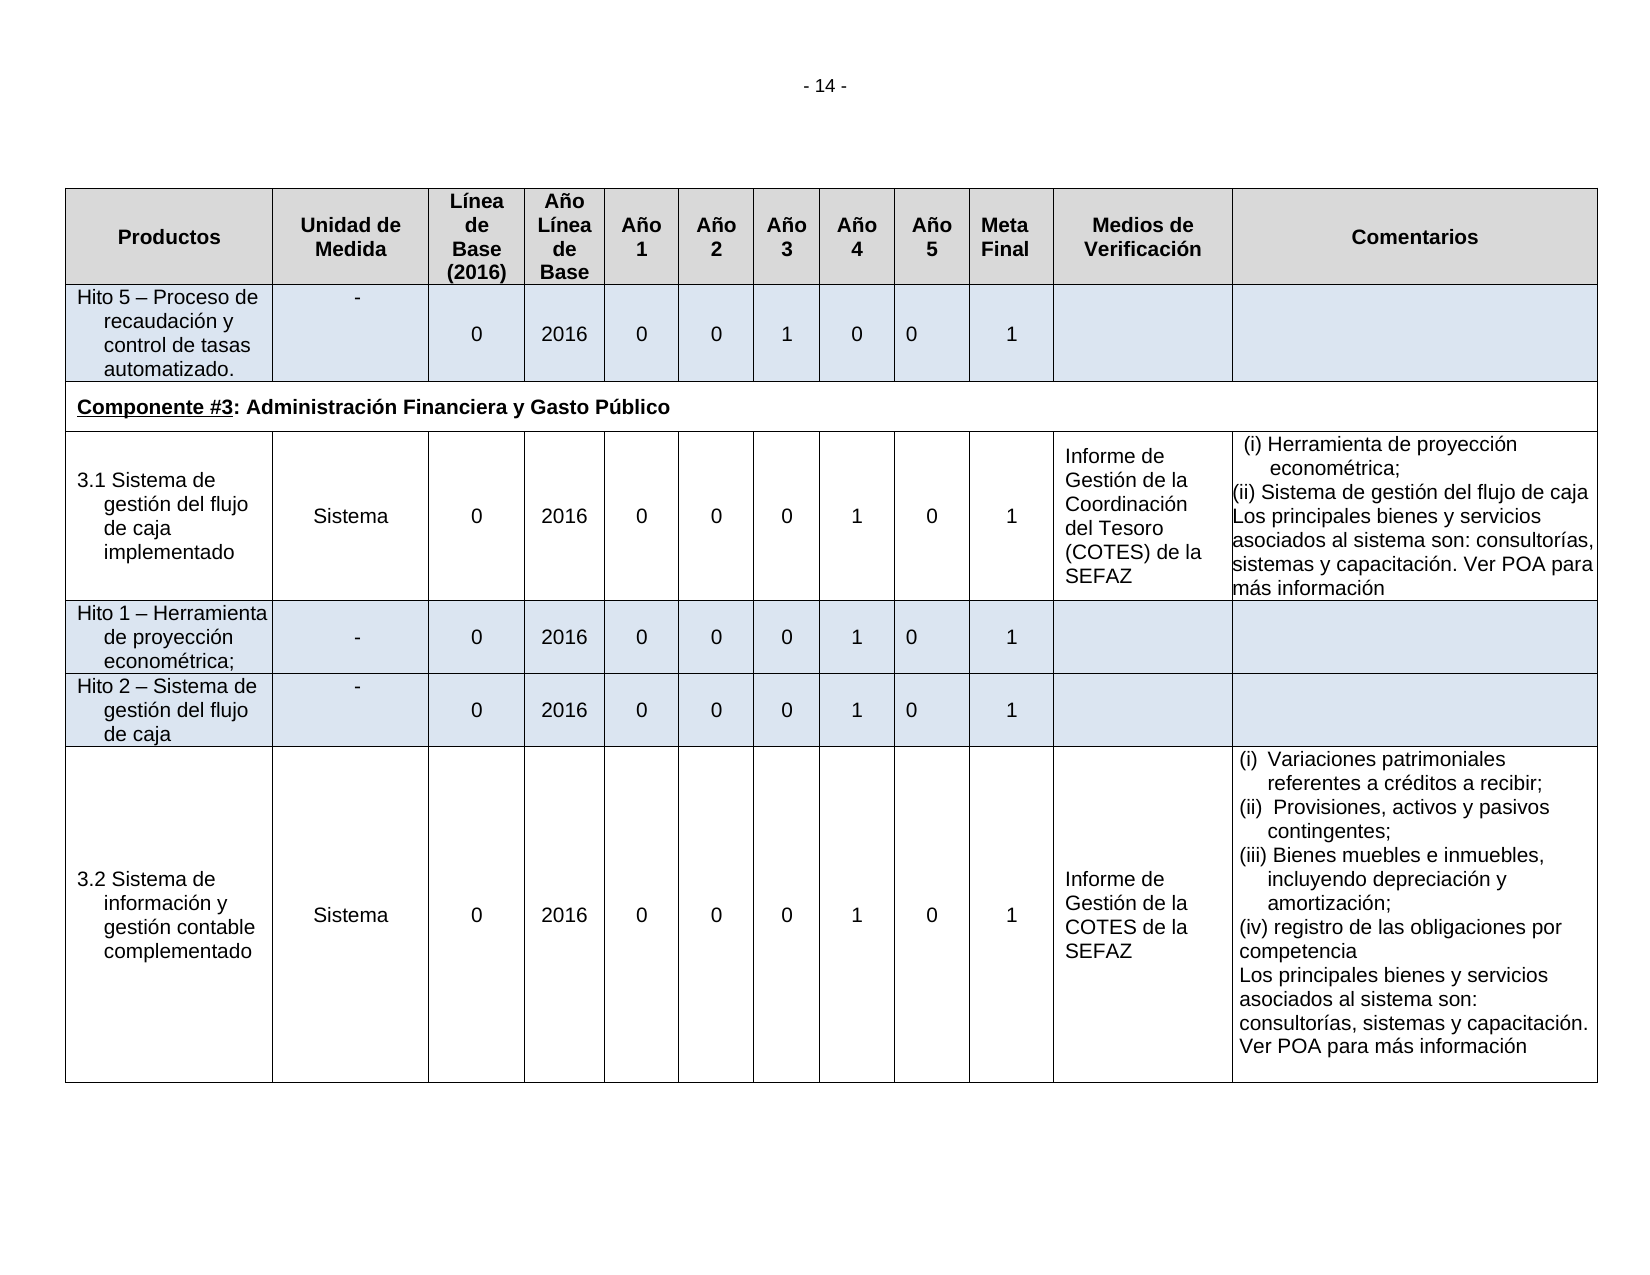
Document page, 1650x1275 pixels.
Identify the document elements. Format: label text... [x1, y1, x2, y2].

table_cell 2016 [525, 747, 604, 1082]
table_cell 0 [429, 285, 524, 381]
table_cell 1 [754, 285, 819, 381]
table_cell - [273, 285, 428, 381]
table_cell [1233, 601, 1597, 673]
table_cell Hito 5 – Proceso de recaudación y control de tasas automatizado. [66, 285, 272, 381]
table_cell 0 [605, 674, 678, 746]
table_header Año 3 [754, 189, 819, 284]
table_cell Componente #3: Administración Financiera y Gasto Público [66, 382, 1597, 431]
table_header Productos [66, 189, 272, 284]
table_header Línea de Base (2016) [429, 189, 524, 284]
table_cell 0 [679, 432, 753, 600]
table_cell 0 [605, 285, 678, 381]
table_cell Informe de Gestión de la Coordinación del Tesoro (COTES) de la SEFAZ [1054, 432, 1232, 600]
table_cell [1054, 285, 1232, 381]
table_header Año Línea de Base [525, 189, 604, 284]
table_cell 2016 [525, 432, 604, 600]
table_cell - [273, 601, 428, 673]
table_cell 1 [970, 747, 1053, 1082]
table_cell Informe de Gestión de la COTES de la SEFAZ [1054, 747, 1232, 1082]
table_cell [1054, 674, 1232, 746]
table_cell 0 [605, 747, 678, 1082]
table_cell 0 [895, 674, 969, 746]
table_cell 0 [429, 432, 524, 600]
table_cell 1 [820, 601, 894, 673]
table_header Medios de Verificación [1054, 189, 1232, 284]
table_header Año 2 [679, 189, 753, 284]
table_cell 0 [820, 285, 894, 381]
table_cell 0 [895, 285, 969, 381]
table_cell Hito 1 – Herramienta de proyección econométrica; [66, 601, 272, 673]
table_cell 0 [605, 432, 678, 600]
table_cell 3.2 Sistema de información y gestión contable complementado [66, 747, 272, 1082]
table_cell Sistema [273, 432, 428, 600]
table_header Año 5 [895, 189, 969, 284]
table_cell 2016 [525, 285, 604, 381]
table_cell Variaciones patrimoniales referentes a créditos a recibir; Provisiones, activos y pasivos contingentes; (iii) Bienes muebles e inmuebles, incluyendo depreciación y amortización; (iv) registro de las obligaciones por competencia Los principales bienes y servicios asociados al sistema son: consultorías, sistemas y capacitación. Ver POA para más información [1233, 747, 1597, 1082]
table_cell - [273, 674, 428, 746]
table_cell 1 [970, 432, 1053, 600]
table_cell 0 [895, 747, 969, 1082]
table_cell 0 [754, 674, 819, 746]
table_cell 0 [754, 601, 819, 673]
table_header Comentarios [1233, 189, 1597, 284]
table_header Meta Final [970, 189, 1053, 284]
table_cell 2016 [525, 601, 604, 673]
table_cell 0 [429, 601, 524, 673]
table_cell 0 [754, 747, 819, 1082]
table_cell 2016 [525, 674, 604, 746]
table_cell 1 [970, 601, 1053, 673]
table_cell Sistema [273, 747, 428, 1082]
table_cell 0 [754, 432, 819, 600]
table_cell (i) Herramienta de proyección econométrica; (ii) Sistema de gestión del flujo de caja Los principales bienes y servicios asociados al sistema son: consultorías, sistemas y capacitación. Ver POA para más información [1233, 432, 1597, 600]
table_cell 1 [970, 674, 1053, 746]
table_cell 3.1 Sistema de gestión del flujo de caja implementado [66, 432, 272, 600]
table_header Año 4 [820, 189, 894, 284]
table_cell 0 [429, 674, 524, 746]
table_cell 0 [605, 601, 678, 673]
table_header Unidad de Medida [273, 189, 428, 284]
table_cell [1233, 674, 1597, 746]
table_cell 0 [679, 285, 753, 381]
table_cell 1 [820, 674, 894, 746]
table_cell 0 [679, 674, 753, 746]
table_header Año 1 [605, 189, 678, 284]
table_cell Hito 2 – Sistema de gestión del flujo de caja [66, 674, 272, 746]
table_cell 1 [970, 285, 1053, 381]
table_cell 0 [679, 747, 753, 1082]
table_cell [1233, 285, 1597, 381]
table_cell 0 [895, 601, 969, 673]
table_cell 1 [820, 747, 894, 1082]
table_cell 0 [429, 747, 524, 1082]
table_cell 1 [820, 432, 894, 600]
table_cell [1054, 601, 1232, 673]
table_cell 0 [679, 601, 753, 673]
table_cell 0 [895, 432, 969, 600]
